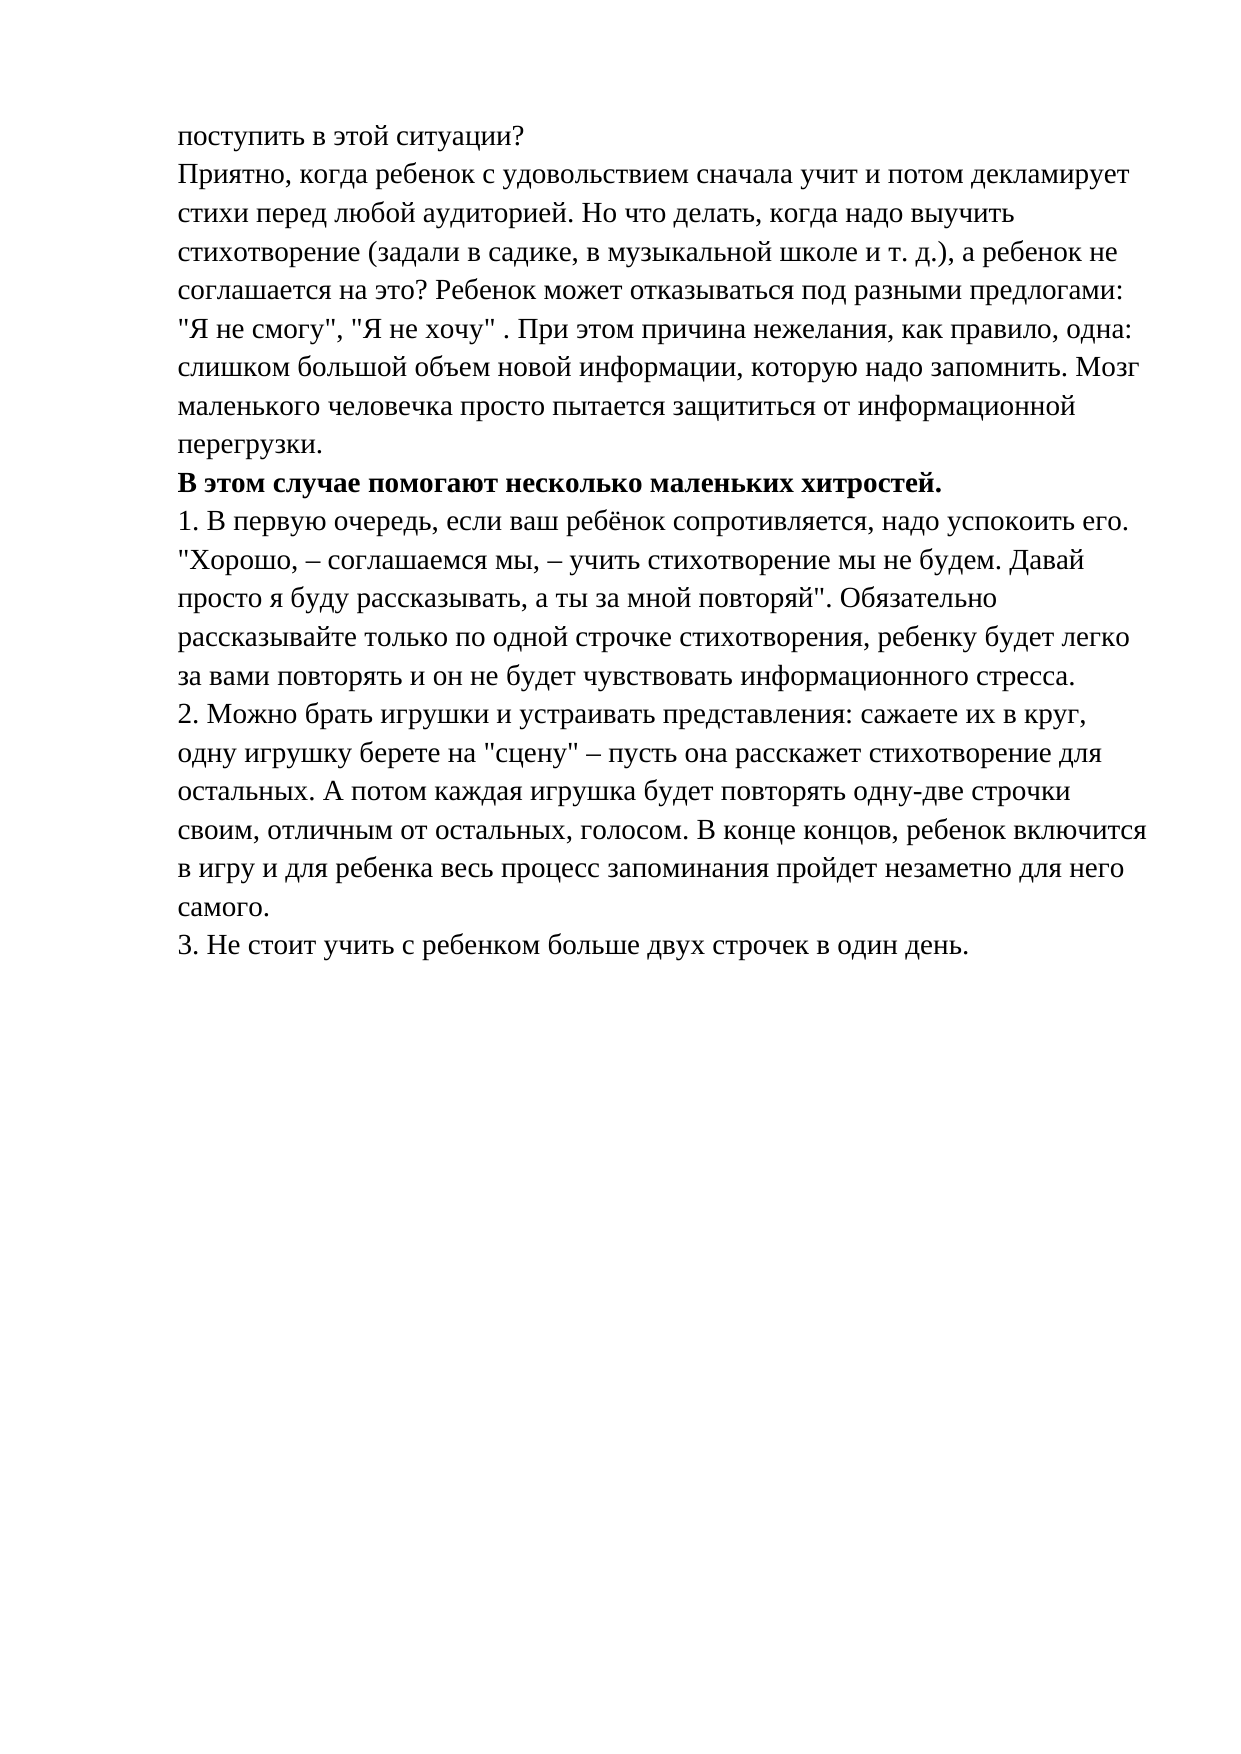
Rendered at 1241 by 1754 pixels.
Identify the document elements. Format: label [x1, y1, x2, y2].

text [177, 118, 1152, 961]
